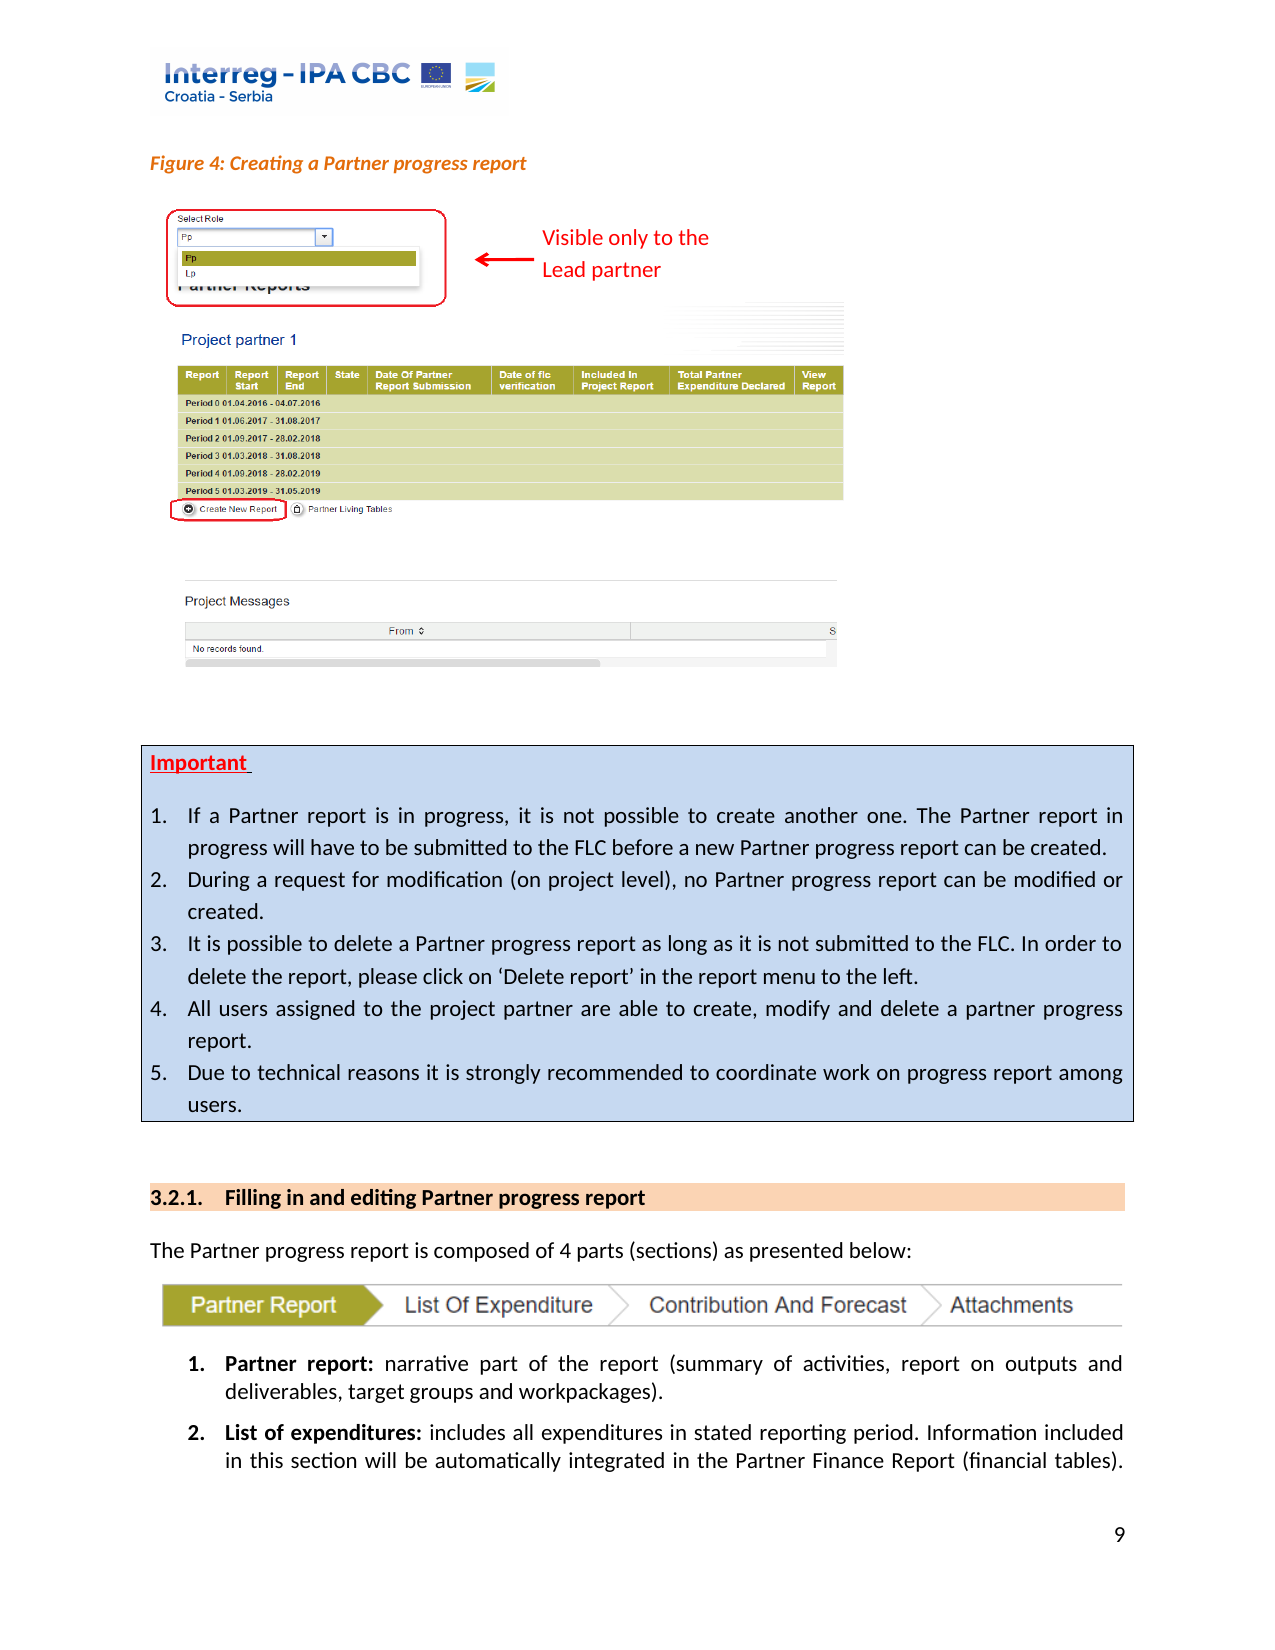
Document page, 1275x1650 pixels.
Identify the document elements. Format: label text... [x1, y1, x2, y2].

list If a Partner report is in progress, it is not possible to create another one. The Partner report in progress will have to be submitted to the FLC before a new Partner progress report can be created. [142, 798, 1133, 861]
list During a request for modification (on project level), no Partner progress report can be modified or created. [142, 862, 1133, 925]
list It is possible to delete a Partner progress report as long as it is not submitted to the FLC. In order to delete the report, please click on ‘Delete report’ in the report menu to the left. [142, 926, 1133, 990]
list Partner report: narrative part of the report (summary of activities, report on outputs and deliverables, target groups and workpackages). [187, 1349, 1125, 1405]
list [187, 1418, 1125, 1474]
text Important [142, 746, 1133, 776]
picture [150, 200, 854, 667]
text The Partner progress report is composed of 4 parts (sections) as presented below: [150, 1236, 1125, 1264]
text Figure 4: Creating a Partner progress report [150, 150, 1125, 175]
picture [150, 1264, 1123, 1349]
subtitle Filling in and editing Partner progress report [150, 1183, 1125, 1211]
list All users assigned to the project partner are able to create, modify and delete a partner progress report. [142, 991, 1133, 1054]
list Due to technical reasons it is strongly recommended to coordinate work on progress report among users. [142, 1055, 1133, 1121]
picture [150, 47, 510, 116]
